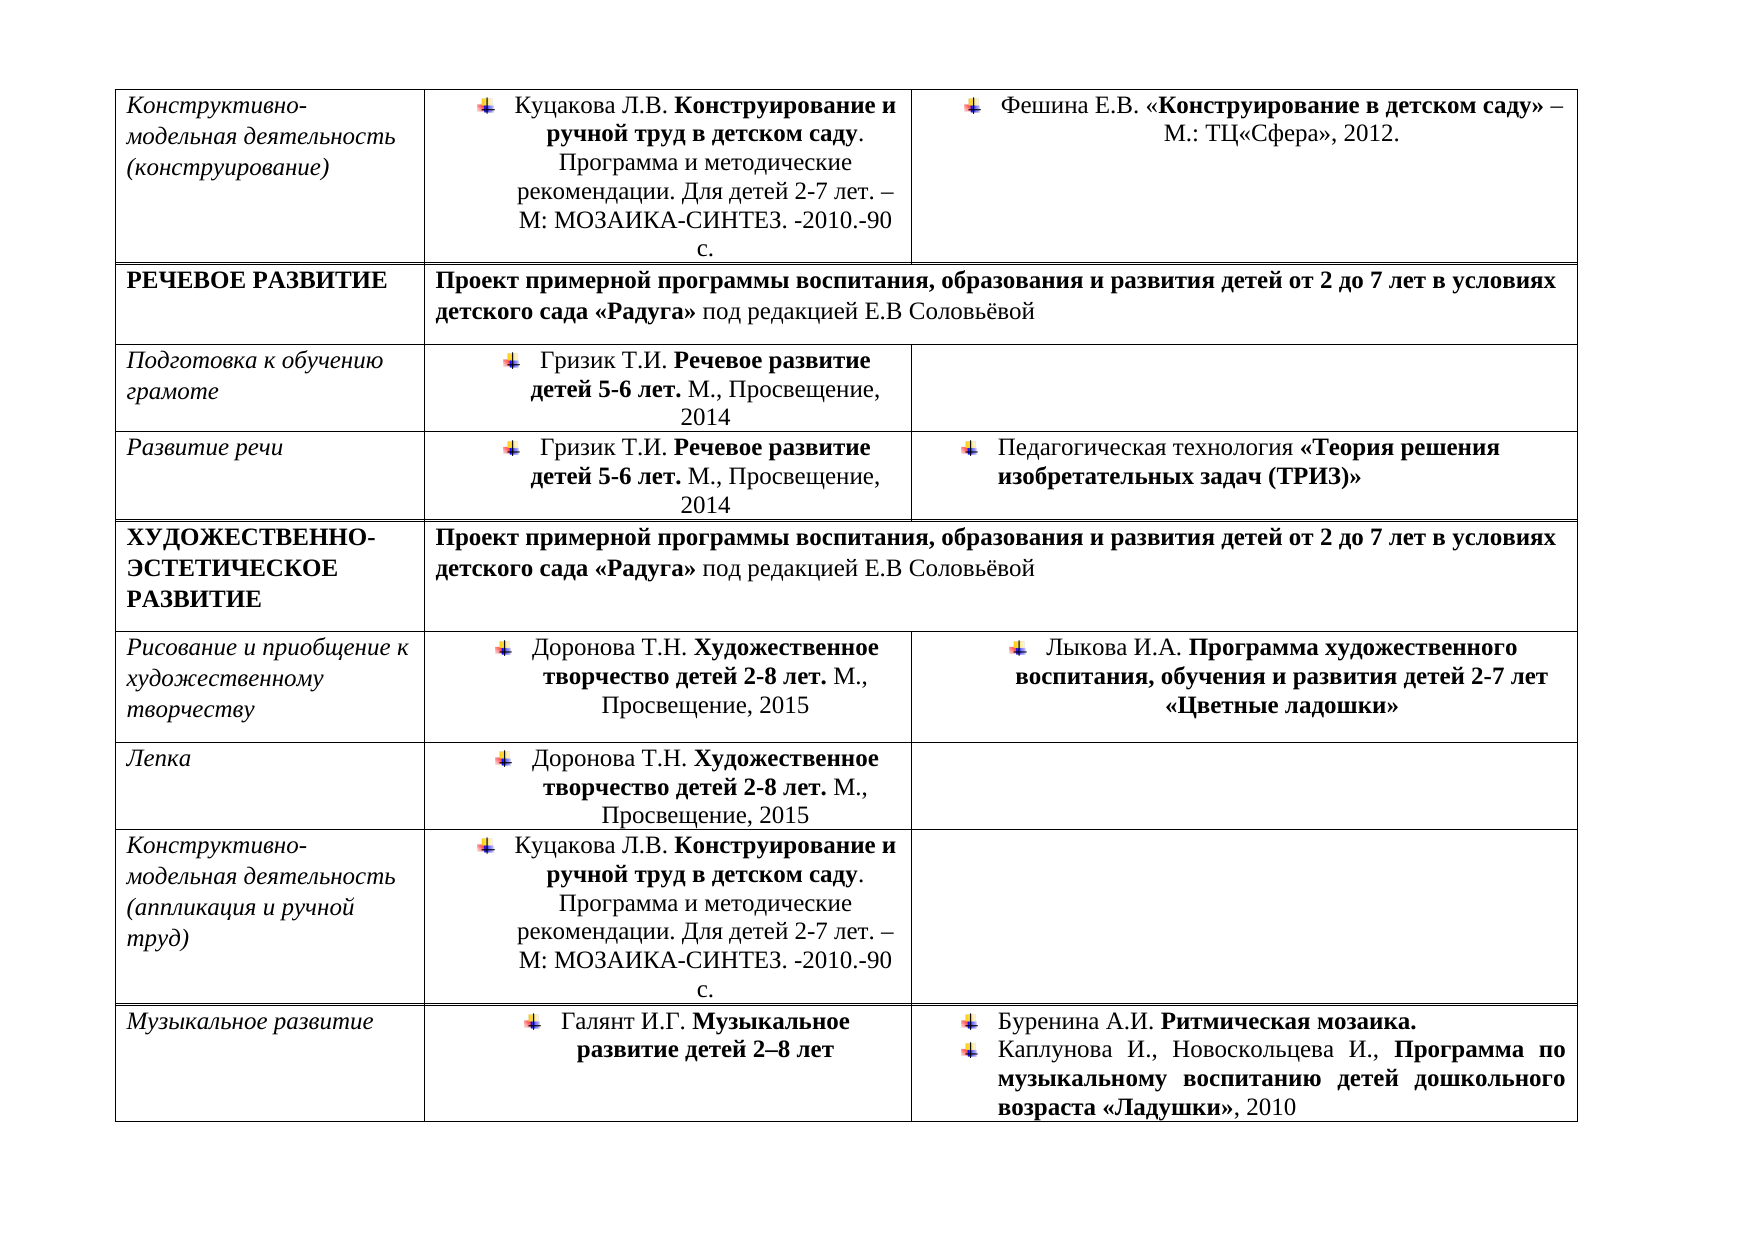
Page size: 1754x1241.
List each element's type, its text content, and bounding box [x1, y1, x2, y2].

picture [477, 836, 495, 854]
picture [503, 351, 520, 369]
table_cell [912, 830, 1577, 1003]
table_cell РЕЧЕВОЕ РАЗВИТИЕ [116, 265, 424, 344]
picture [961, 439, 978, 456]
table_cell Музыкальное развитие [116, 1006, 424, 1121]
picture [495, 749, 512, 767]
picture [961, 1041, 978, 1058]
table_cell Куцакова Л.В. Конструирование и ручной труд в детском саду. Программа и методические рекомендации. Для детей 2-7 лет. –М: МОЗАИКА-СИНТЕЗ. -2010.-90 с. [425, 90, 911, 262]
table_cell Доронова Т.Н. Художественное творчество детей 2-8 лет. М., Просвещение, 2015 [425, 743, 911, 829]
table_cell Гризик Т.И. Речевое развитие детей 5-6 лет. М., Просвещение, 2014 [425, 432, 911, 518]
table_cell Конструктивно-модельная деятельность (аппликация и ручной труд) [116, 830, 424, 1003]
table_cell Фешина Е.В. «Конструирование в детском саду» – М.: ТЦ«Сфера», 2012. [912, 90, 1577, 262]
table_cell Лыкова И.А. Программа художественного воспитания, обучения и развития детей 2-7 лет «Цветные ладошки» [912, 632, 1577, 742]
table_cell Развитие речи [116, 432, 424, 518]
table_cell Педагогическая технология «Теория решения изобретательных задач (ТРИЗ)» [912, 432, 1577, 518]
table_cell Проект примерной программы воспитания, образования и развития детей от 2 до 7 лет в условиях детского сада «Радуга» под редакцией Е.В Соловьёвой [425, 522, 1577, 631]
picture [524, 1012, 541, 1030]
table_cell Подготовка к обучению грамоте [116, 345, 424, 431]
table_cell Проект примерной программы воспитания, образования и развития детей от 2 до 7 лет в условиях детского сада «Радуга» под редакцией Е.В Соловьёвой [425, 265, 1577, 344]
table_cell Буренина А.И. Ритмическая мозаика. Каплунова И., Новоскольцева И., Программа по музыкальному воспитанию детей дошкольного возраста «Ладушки», 2010 [912, 1006, 1577, 1121]
table_cell Гризик Т.И. Речевое развитие детей 5-6 лет. М., Просвещение, 2014 [425, 345, 911, 431]
picture [477, 96, 495, 114]
table_cell Доронова Т.Н. Художественное творчество детей 2-8 лет. М., Просвещение, 2015 [425, 632, 911, 742]
picture [495, 639, 512, 656]
table_cell Галянт И.Г. Музыкальное развитие детей 2–8 лет [425, 1006, 911, 1121]
table_cell ХУДОЖЕСТВЕННО-ЭСТЕТИЧЕСКОЕ РАЗВИТИЕ [116, 522, 424, 631]
table_cell Рисование и приобщение к художественному творчеству [116, 632, 424, 742]
table_cell Куцакова Л.В. Конструирование и ручной труд в детском саду. Программа и методические рекомендации. Для детей 2-7 лет. –М: МОЗАИКА-СИНТЕЗ. -2010.-90 с. [425, 830, 911, 1003]
picture [964, 96, 981, 114]
table_cell Лепка [116, 743, 424, 829]
table_cell Конструктивно-модельная деятельность (конструирование) [116, 90, 424, 262]
table_cell [912, 345, 1577, 431]
picture [961, 1012, 978, 1030]
picture [503, 439, 520, 456]
table_cell [912, 743, 1577, 829]
picture [1009, 639, 1027, 656]
